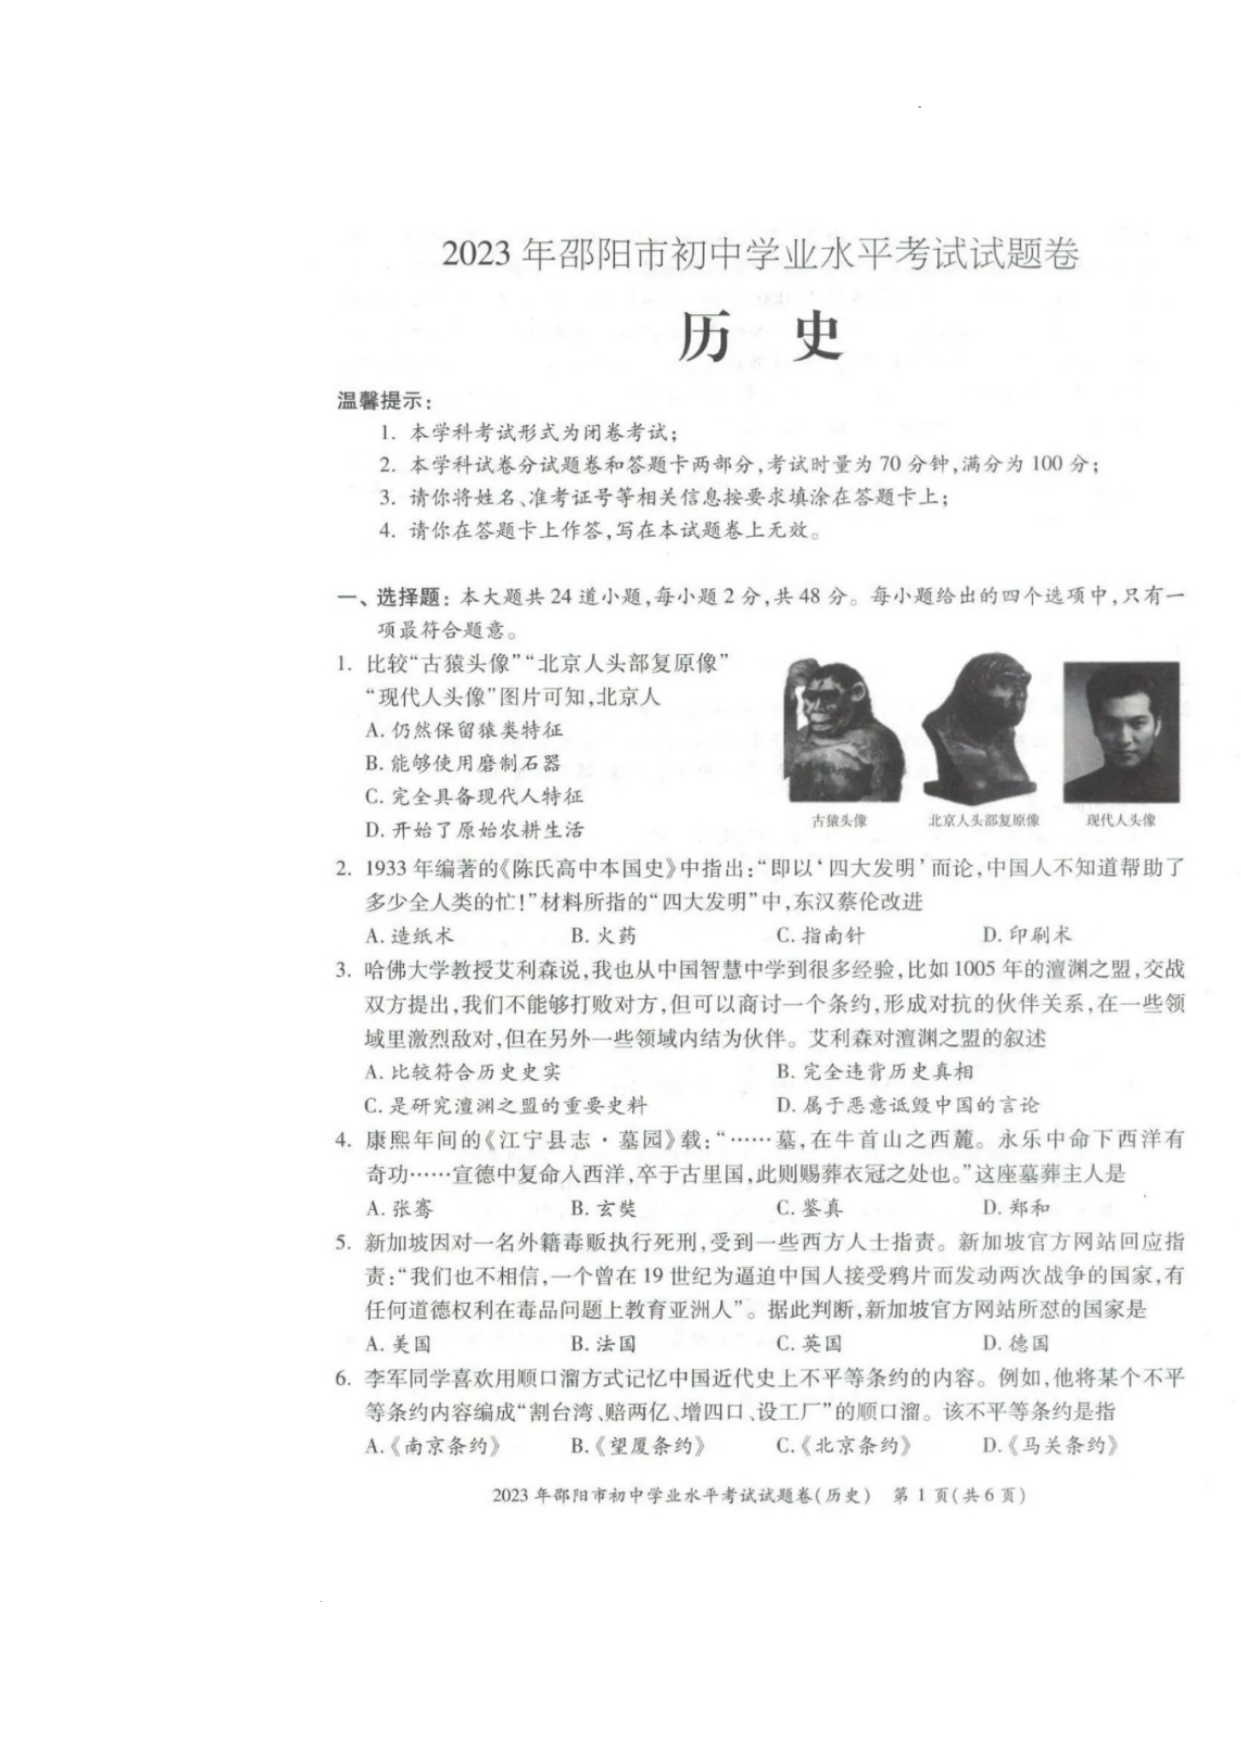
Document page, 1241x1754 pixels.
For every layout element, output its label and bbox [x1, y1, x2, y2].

picture [187, 162, 1241, 1559]
